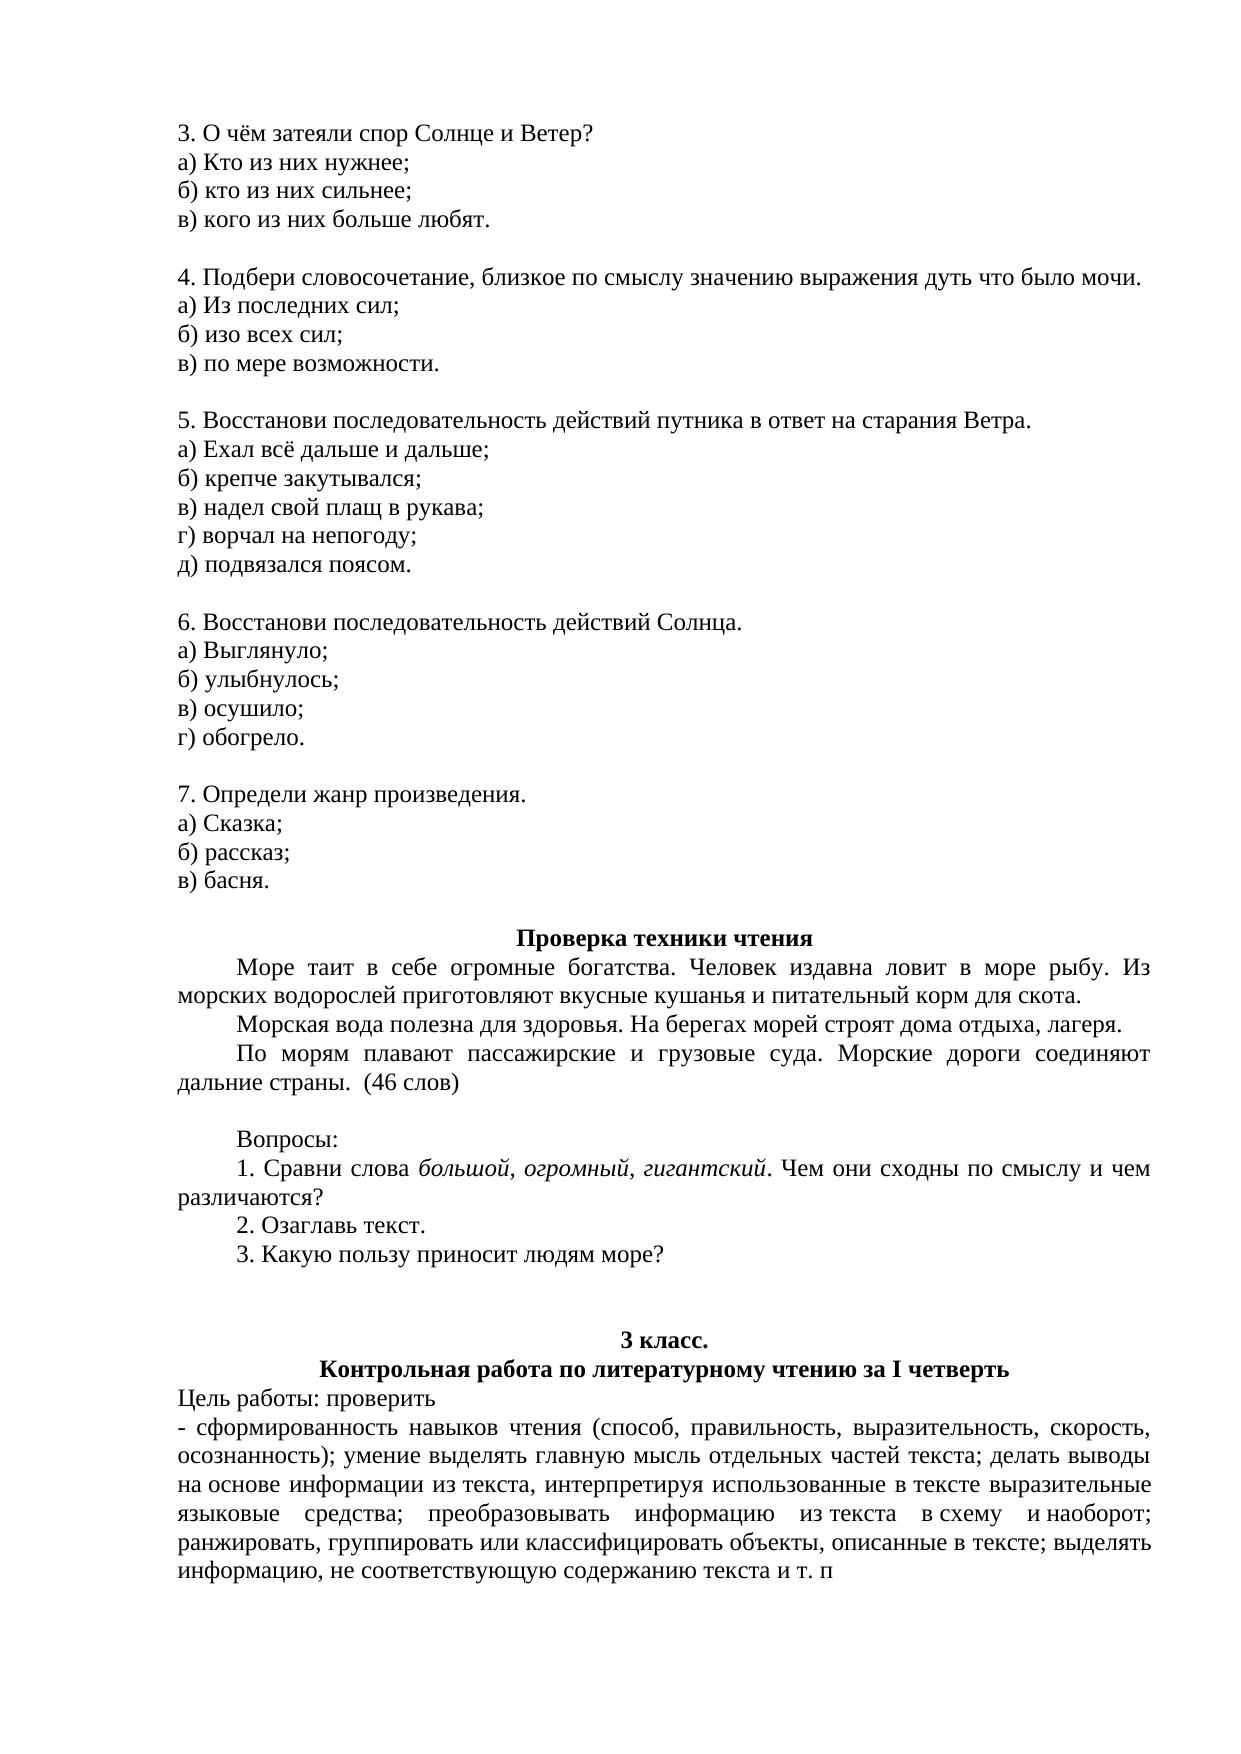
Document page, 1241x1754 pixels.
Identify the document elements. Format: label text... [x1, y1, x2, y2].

text г) ворчал на непогоду; [177, 521, 1152, 549]
text а) Выглянуло; [177, 636, 1152, 664]
text в) кого из них больше любят. [177, 204, 1152, 233]
text а) Кто из них нужнее; [177, 147, 1152, 176]
text 5. Восстанови последовательность действий путника в ответ на старания Ветра. [177, 406, 1152, 434]
text г) обогрело. [177, 722, 1152, 751]
text Проверка техники чтения [177, 923, 1152, 952]
text в) надел свой плащ в рукава; [177, 492, 1152, 521]
text б) крепче закутывался; [177, 463, 1152, 492]
text в) басня. [177, 866, 1152, 894]
text 4. Подбери словосочетание, близкое по смыслу значению выражения дуть что было мочи. [177, 262, 1152, 291]
text Море таит в себе огромные богатства. Человек издавна ловит в море рыбу. Из морских водорослей приготовляют вкусные кушанья и питательный корм для скота. [177, 952, 1152, 1009]
text Контрольная работа по литературному чтению за I четверть [177, 1354, 1152, 1383]
text a) Ехал всё дальше и дальше; [177, 434, 1152, 463]
text в) по мере возможности. [177, 348, 1152, 377]
text Цель работы: проверить [177, 1383, 1152, 1412]
text д) подвязался поясом. [177, 549, 1152, 578]
text 3. О чём затеяли спор Солнце и Ветер? [177, 118, 1152, 147]
text 7. Определи жанр произведения. [177, 779, 1152, 808]
text б) изо всех сил; [177, 319, 1152, 348]
text 2. Озаглавь текст. [177, 1211, 1152, 1239]
text б) рассказ; [177, 837, 1152, 866]
text 6. Восстанови последовательность действий Солнца. [177, 607, 1152, 636]
text б) кто из них сильнее; [177, 176, 1152, 204]
text а) Сказка; [177, 808, 1152, 837]
text - сформированность навыков чтения (способ, правильность, выразительность, скорость, осознанность); умение выделять главную мысль отдельных частей текста; делать выводы на основе информации из текста, интерпретируя использованные в тексте выразительные языковые средства; преобразовывать информацию из текста в схему и наоборот; ранжировать, группировать или классифицировать объекты, описанные в тексте; выделять информацию, не соответствующую содержанию текста и т. п [177, 1412, 1152, 1584]
text б) улыбнулось; [177, 664, 1152, 693]
text в) осушило; [177, 693, 1152, 722]
text Морская вода полезна для здоровья. На берегах морей строят дома отдыха, лагеря. [177, 1009, 1152, 1038]
text По морям плавают пассажирские и грузовые суда. Морские дороги соединяют дальние страны. (46 слов) [177, 1038, 1152, 1096]
text а) Из последних сил; [177, 291, 1152, 319]
text Вопросы: [177, 1124, 1152, 1153]
text 3 класс. [177, 1326, 1152, 1354]
text 3. Какую пользу приносит людям море? [177, 1239, 1152, 1268]
text 1. Сравни слова большой, огромный, гигантский. Чем они сходны по смыслу и чем различаются? [177, 1153, 1152, 1211]
